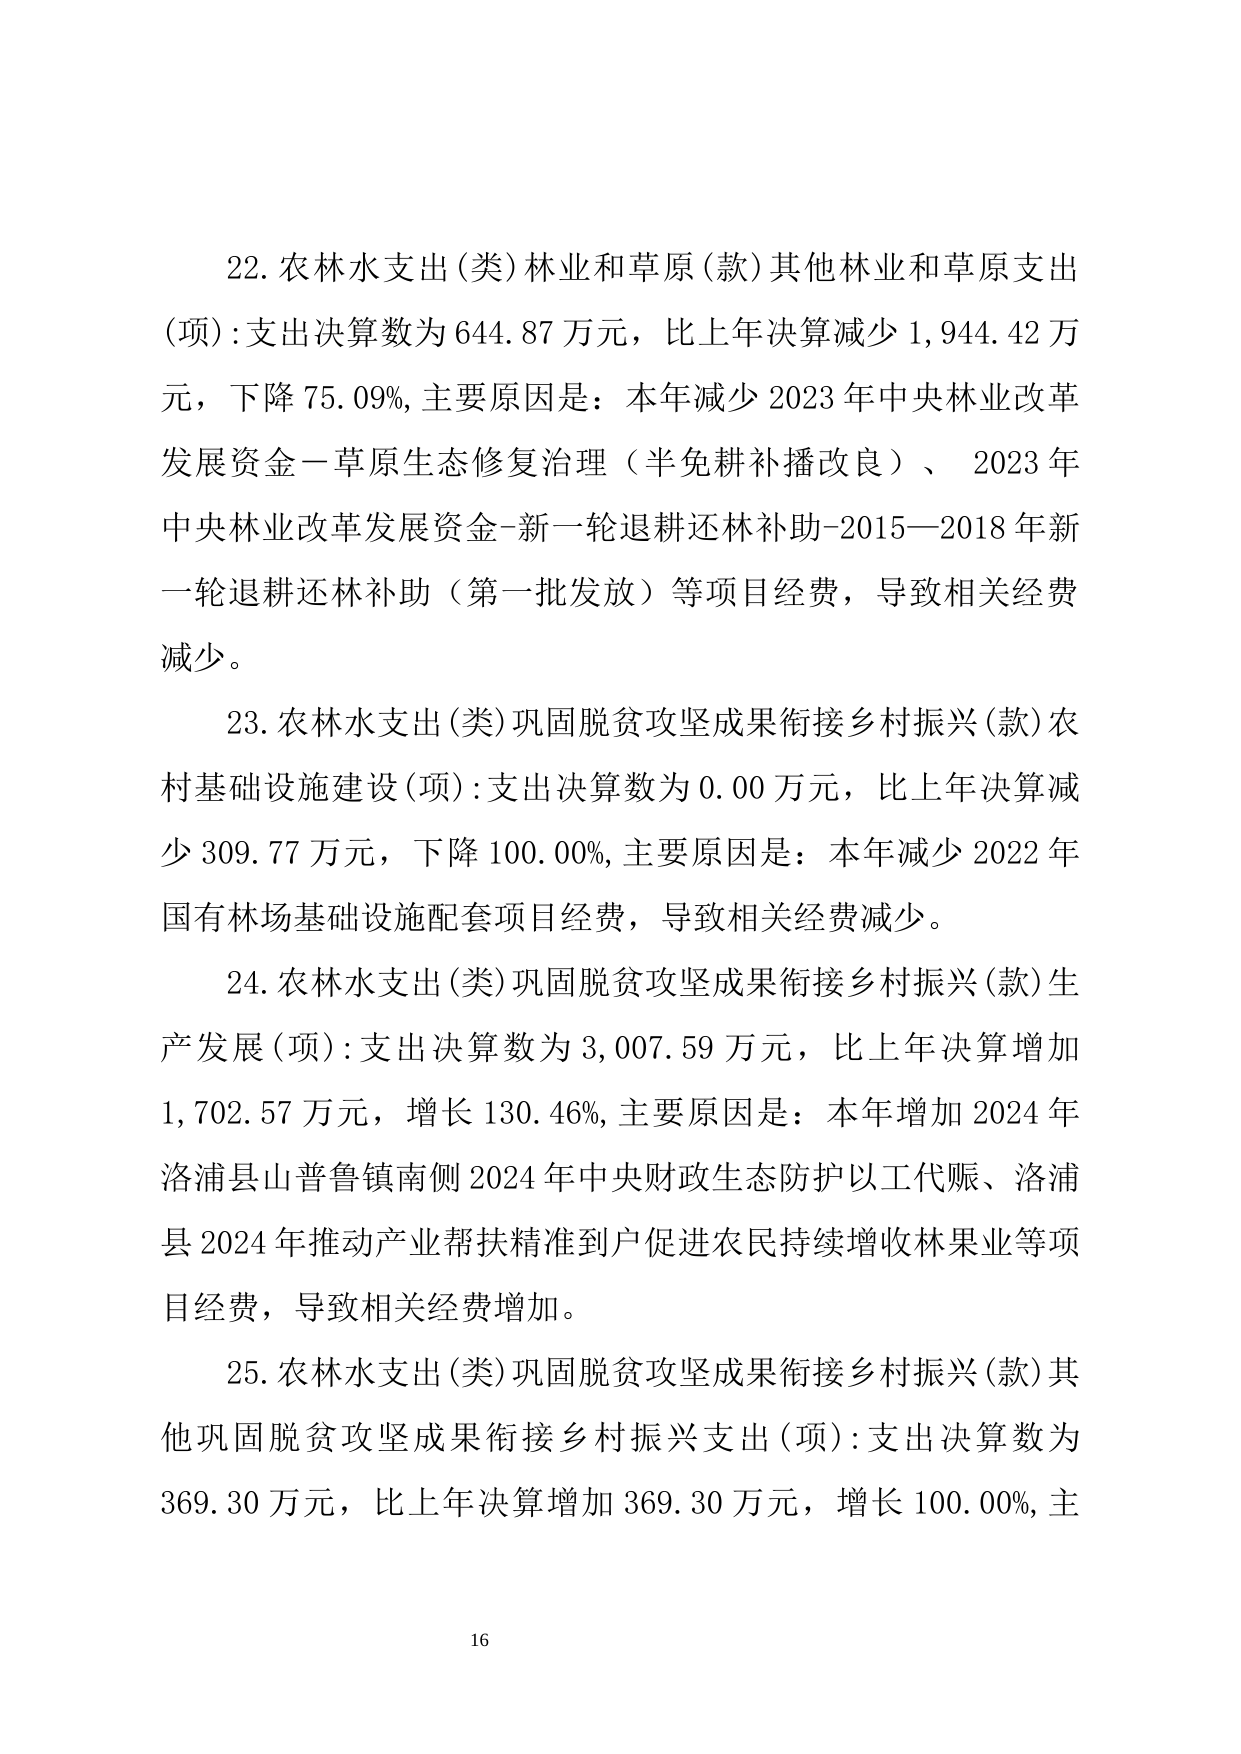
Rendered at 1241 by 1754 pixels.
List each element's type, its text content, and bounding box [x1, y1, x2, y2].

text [159, 1338, 1081, 1533]
text 24.农林水支出(类)巩固脱贫攻坚成果衔接乡村振兴(款)生产发展(项):支出决算数为3,007.59万元，比上年决算增加1,702.57万元，增长130.46%,主要原因是：本年增加2024年洛浦县山普鲁镇南侧2024年中央财政生态防护以工代赈、洛浦县2024年推动产业帮扶精准到户促进农民持续增收林果业等项目经费，导致相关经费增加。 [159, 948, 1081, 1338]
text 23.农林水支出(类)巩固脱贫攻坚成果衔接乡村振兴(款)农村基础设施建设(项):支出决算数为0.00万元，比上年决算减少309.77万元，下降100.00%,主要原因是：本年减少2022年国有林场基础设施配套项目经费，导致相关经费减少。 [159, 688, 1081, 948]
text 22.农林水支出(类)林业和草原(款)其他林业和草原支出(项):支出决算数为644.87万元，比上年决算减少1,944.42万元，下降75.09%,主要原因是：本年减少2023年中央林业改革发展资金－草原生态修复治理（半免耕补播改良）、 2023年中央林业改革发展资金-新一轮退耕还林补助-2015—2018年新一轮退耕还林补助（第一批发放）等项目经费，导致相关经费减少。 [159, 233, 1081, 688]
